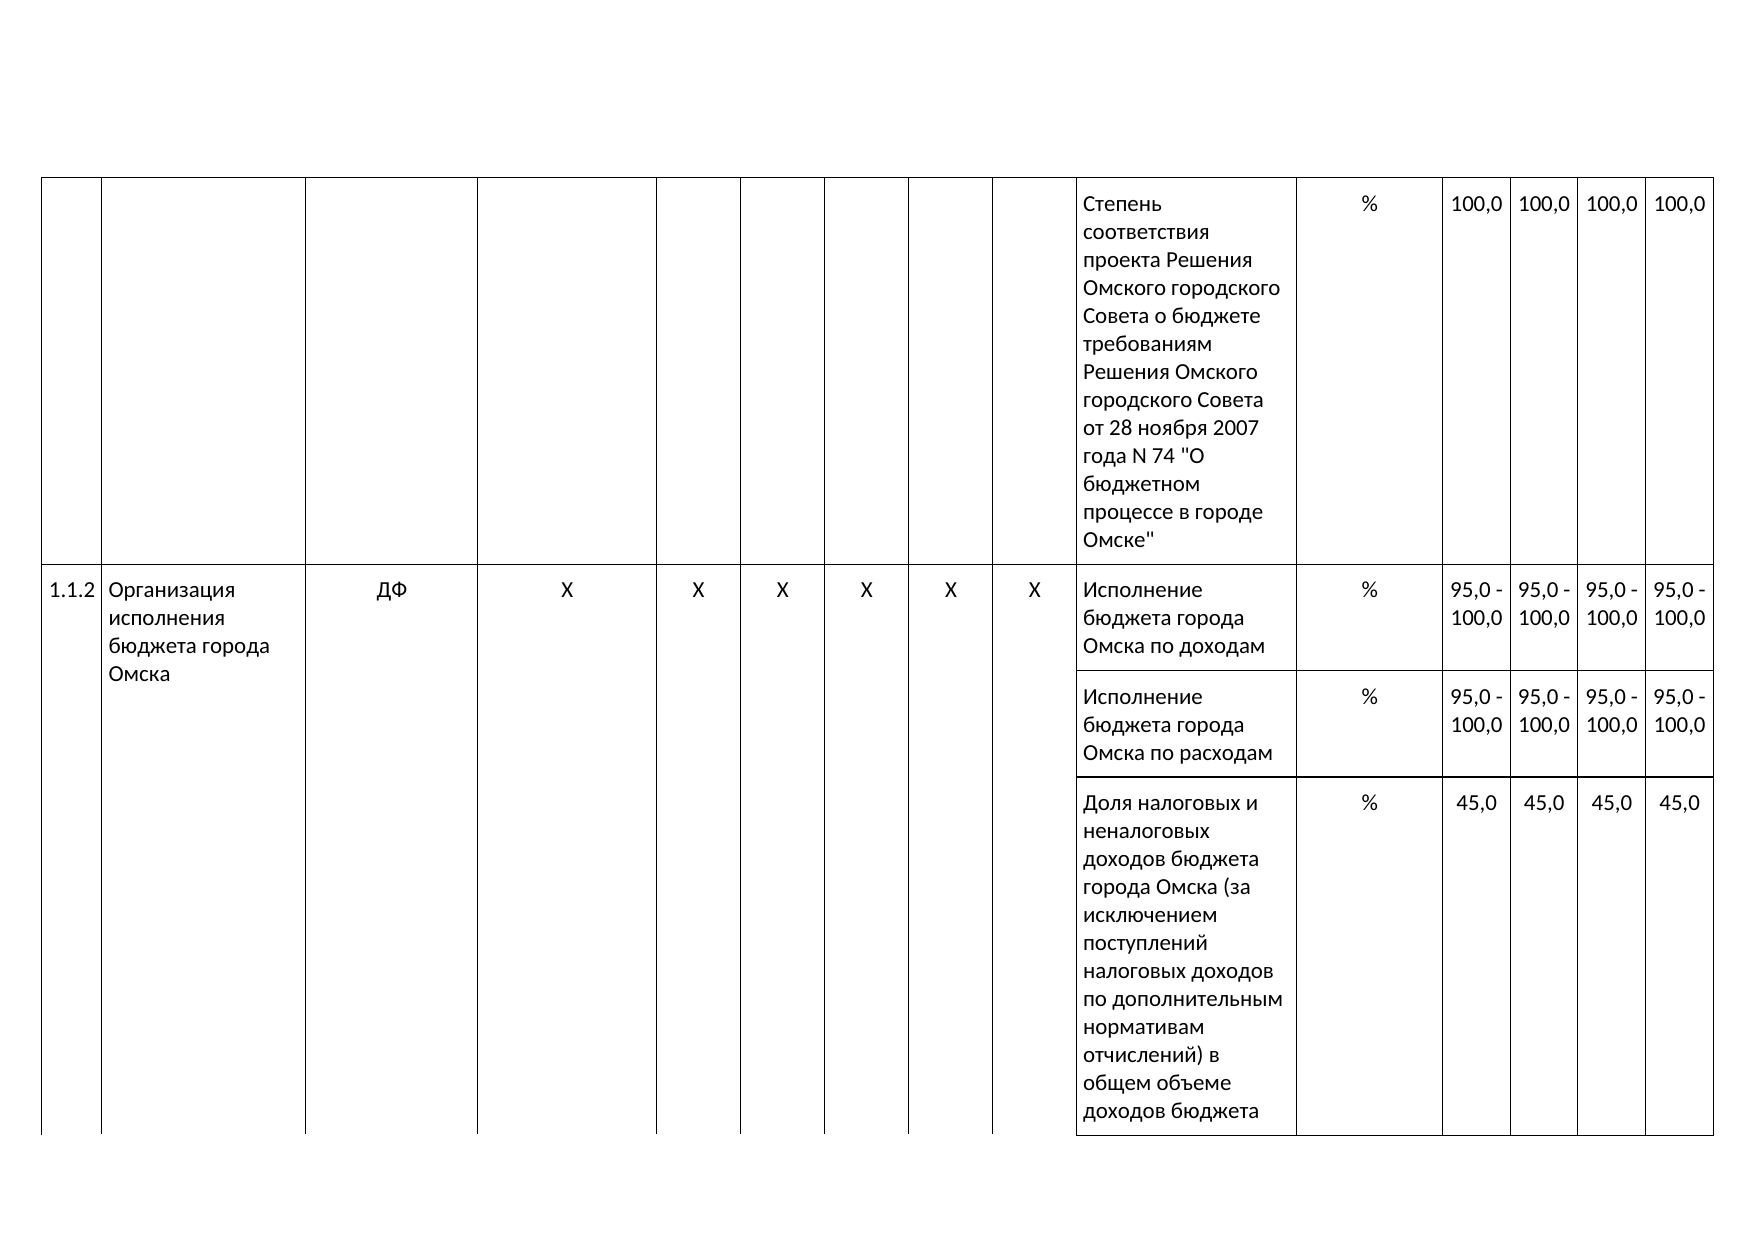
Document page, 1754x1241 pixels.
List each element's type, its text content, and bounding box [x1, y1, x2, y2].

table_cell Исполнение бюджета города Омска по доходам [1077, 565, 1296, 670]
table_cell X [740, 565, 824, 1135]
table_cell 100,0 [1511, 178, 1577, 564]
table_cell % [1297, 178, 1442, 564]
table_cell ДФ [306, 565, 478, 1135]
table_cell X [825, 565, 908, 1135]
table_cell 45,0 [1511, 778, 1577, 1135]
table_cell 1.1.2 [42, 565, 102, 1135]
table_cell X [993, 565, 1076, 1135]
table_cell % [1297, 565, 1442, 670]
table_cell 95,0 - 100,0 [1646, 565, 1713, 670]
table_cell X [656, 565, 740, 1135]
table_cell 100,0 [1578, 178, 1645, 564]
table_cell 95,0 - 100,0 [1511, 671, 1577, 776]
table_cell 100,0 [1646, 178, 1713, 564]
table_cell 95,0 - 100,0 [1511, 565, 1577, 670]
table_cell Степень соответствия проекта Решения Омского городского Совета о бюджете требованиям Решения Омского городского Совета от 28 ноября 2007 года N 74 "О бюджетном процессе в городе Омске" [1077, 178, 1296, 564]
table_cell 100,0 [1443, 178, 1510, 564]
table_cell 45,0 [1443, 778, 1510, 1135]
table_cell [1077, 778, 1296, 1135]
table_cell 95,0 - 100,0 [1443, 671, 1510, 776]
table_cell % [1297, 778, 1442, 1135]
table_cell 95,0 - 100,0 [1578, 671, 1645, 776]
table_cell 95,0 - 100,0 [1646, 671, 1713, 776]
table_cell X [478, 565, 656, 1135]
table_cell 95,0 - 100,0 [1443, 565, 1510, 670]
table_cell Исполнение бюджета города Омска по расходам [1077, 671, 1296, 776]
table_cell 95,0 - 100,0 [1578, 565, 1645, 670]
table_cell 45,0 [1646, 778, 1713, 1135]
table_cell 45,0 [1578, 778, 1645, 1135]
table_cell Организация исполнения бюджета города Омска [102, 565, 306, 1135]
table_cell X [909, 565, 993, 1135]
table_cell % [1297, 671, 1442, 776]
